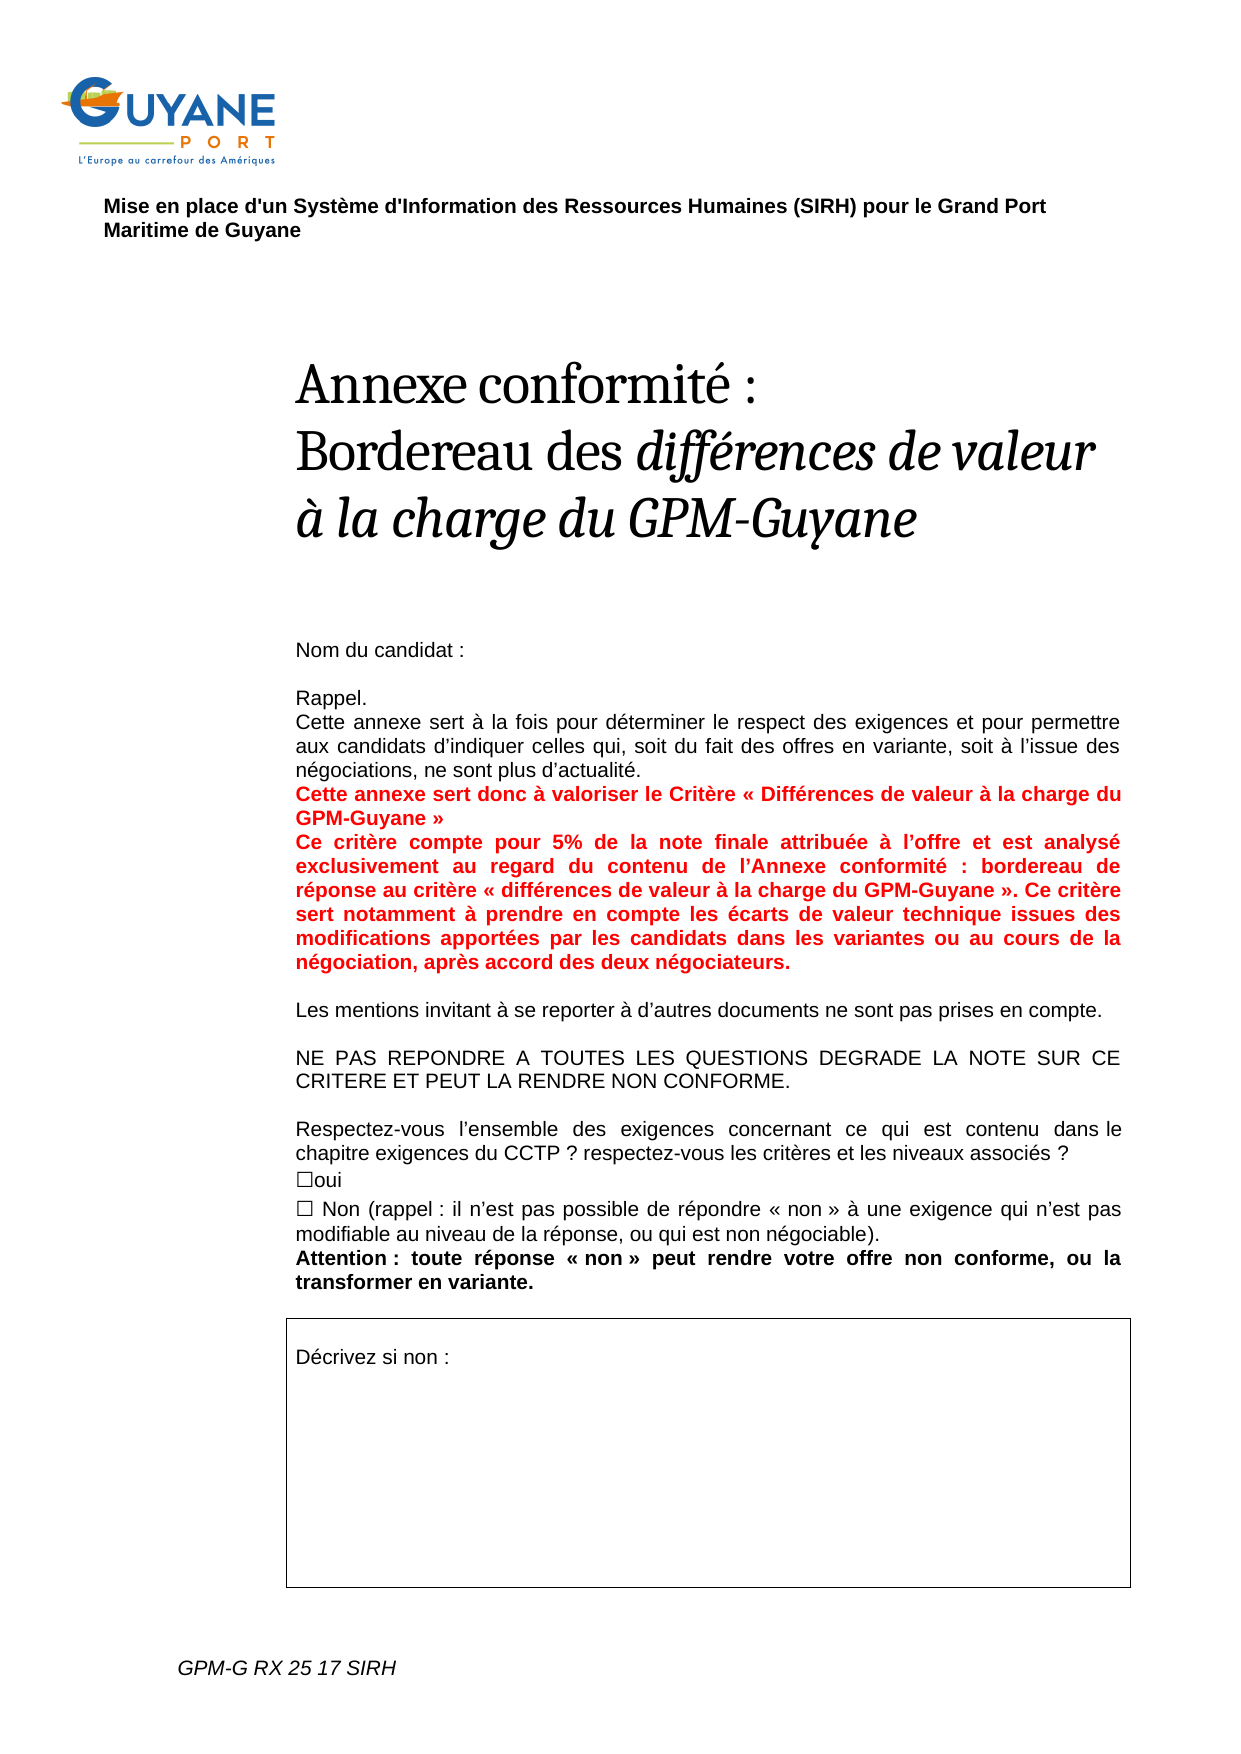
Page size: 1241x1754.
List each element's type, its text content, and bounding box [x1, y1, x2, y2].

text NE PAS REPONDRE A TOUTES LES QUESTIONS DEGRADE LA NOTE SUR CE CRITERE ET PEUT LA RENDRE NON CONFORME. [295, 1045, 1122, 1093]
text Rappel. [295, 686, 1122, 710]
text oui [295, 1165, 1122, 1194]
text Attention : toute réponse « non » peut rendre votre offre non conforme, ou la transformer en variante. [295, 1246, 1122, 1294]
text Nom du candidat : [295, 638, 1122, 662]
text Ce critère compte pour 5% de la note finale attribuée à l’offre et est analysé exclusivement au regard du contenu de l’Annexe conformité : bordereau de réponse au critère « différences de valeur à la charge du GPM-Guyane ». Ce critère sert notamment à prendre en compte les écarts de valeur technique issues des modifications apportées par les candidats dans les variantes ou au cours de la négociation, après accord des deux négociateurs. [295, 830, 1122, 973]
text Cette annexe sert à la fois pour déterminer le respect des exigences et pour permettre aux candidats d’indiquer celles qui, soit du fait des offres en variante, soit à l’issue des négociations, ne sont plus d’actualité. [295, 710, 1122, 782]
title Annexe conformité : [295, 351, 1122, 418]
text Cette annexe sert donc à valoriser le Critère « Différences de valeur à la charge du GPM-Guyane » [295, 782, 1122, 830]
text Les mentions invitant à se reporter à d’autres documents ne sont pas prises en compte. [295, 997, 1122, 1021]
title Bordereau des différences de valeur à la charge du GPM-Guyane [295, 418, 1122, 552]
picture [55, 77, 281, 167]
text Décrivez si non : [295, 1345, 1122, 1369]
text Respectez-vous l’ensemble des exigences concernant ce qui est contenu dans le chapitre exigences du CCTP ? respectez-vous les critères et les niveaux associés ? [295, 1117, 1122, 1165]
text Non (rappel : il n’est pas possible de répondre « non » à une exigence qui n’est pas modifiable au niveau de la réponse, ou qui est non négociable). [295, 1194, 1122, 1246]
